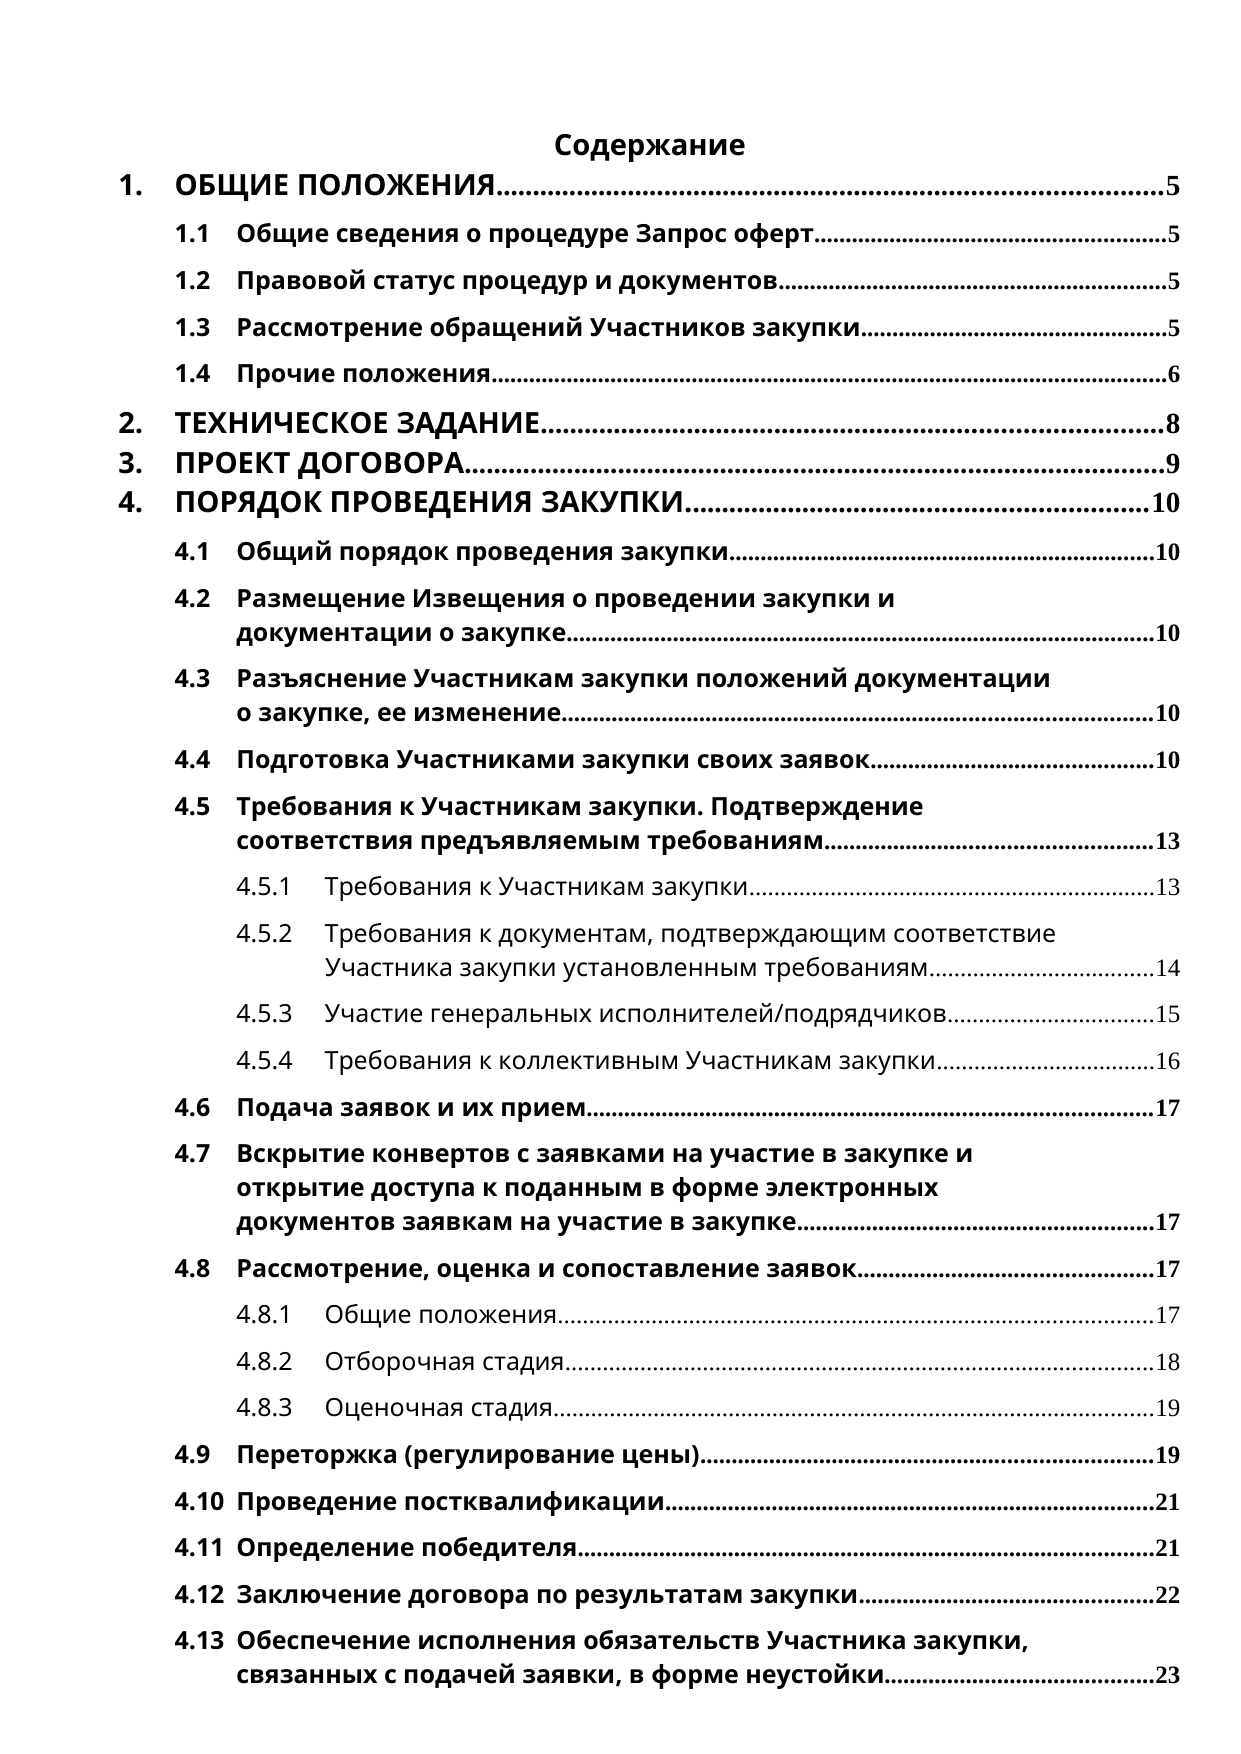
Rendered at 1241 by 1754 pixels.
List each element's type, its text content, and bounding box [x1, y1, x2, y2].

text 4.10 Проведение постквалификации 21 [174, 1483, 1063, 1517]
text 4.5.2 Требования к документам, подтверждающим соответствие Участника закупки установленным требованиям 14 [236, 915, 1063, 983]
text 3. Проект договора 9 [118, 442, 1063, 482]
text 4.5.3 Участие генеральных исполнителей/подрядчиков 15 [236, 996, 1063, 1030]
text 4.1 Общий порядок проведения закупки 10 [174, 534, 1063, 568]
text 1.4 Прочие положения 6 [174, 356, 1063, 390]
text 4.4 Подготовка Участниками закупки своих заявок 10 [174, 742, 1063, 776]
text 1. Общие положения 5 [118, 164, 1063, 203]
text 4.8.3 Оценочная стадия 19 [236, 1390, 1063, 1424]
text 4.13 Обеспечение исполнения обязательств Участника закупки, связанных с подачей заявки, в форме неустойки 23 [174, 1623, 1063, 1691]
text 4.12 Заключение договора по результатам закупки 22 [174, 1576, 1063, 1610]
text 4.8 Рассмотрение, оценка и сопоставление заявок 17 [174, 1250, 1063, 1284]
text 4.3 Разъяснение Участникам закупки положений документации о закупке, ее изменение 10 [174, 661, 1063, 729]
text 4.9 Переторжка (регулирование цены) 19 [174, 1437, 1063, 1471]
text 2. Техническое задание 8 [118, 402, 1063, 442]
text 1.1 Общие сведения о процедуре Запрос оферт 5 [174, 216, 1063, 250]
text 4.11 Определение победителя 21 [174, 1530, 1063, 1564]
text Содержание [118, 124, 1181, 164]
text 4.8.2 Отборочная стадия 18 [236, 1343, 1063, 1378]
text 1.2 Правовой статус процедур и документов 5 [174, 263, 1063, 297]
text 4.7 Вскрытие конвертов с заявками на участие в закупке и открытие доступа к поданным в форме электронных документов заявкам на участие в закупке 17 [174, 1136, 1063, 1238]
text 4. Порядок проведения закупки. 10 [118, 482, 1063, 521]
text 4.6 Подача заявок и их прием 17 [174, 1089, 1063, 1123]
text 4.8.1 Общие положения 17 [236, 1297, 1063, 1331]
text 1.3 Рассмотрение обращений Участников закупки 5 [174, 309, 1063, 343]
text 4.5.4 Требования к коллективным Участникам закупки 16 [236, 1043, 1063, 1077]
text 4.5 Требования к Участникам закупки. Подтверждение соответствия предъявляемым требованиям 13 [174, 788, 1063, 856]
text 4.2 Размещение Извещения о проведении закупки и документации о закупке 10 [174, 580, 1063, 648]
text 4.5.1 Требования к Участникам закупки 13 [236, 869, 1063, 903]
